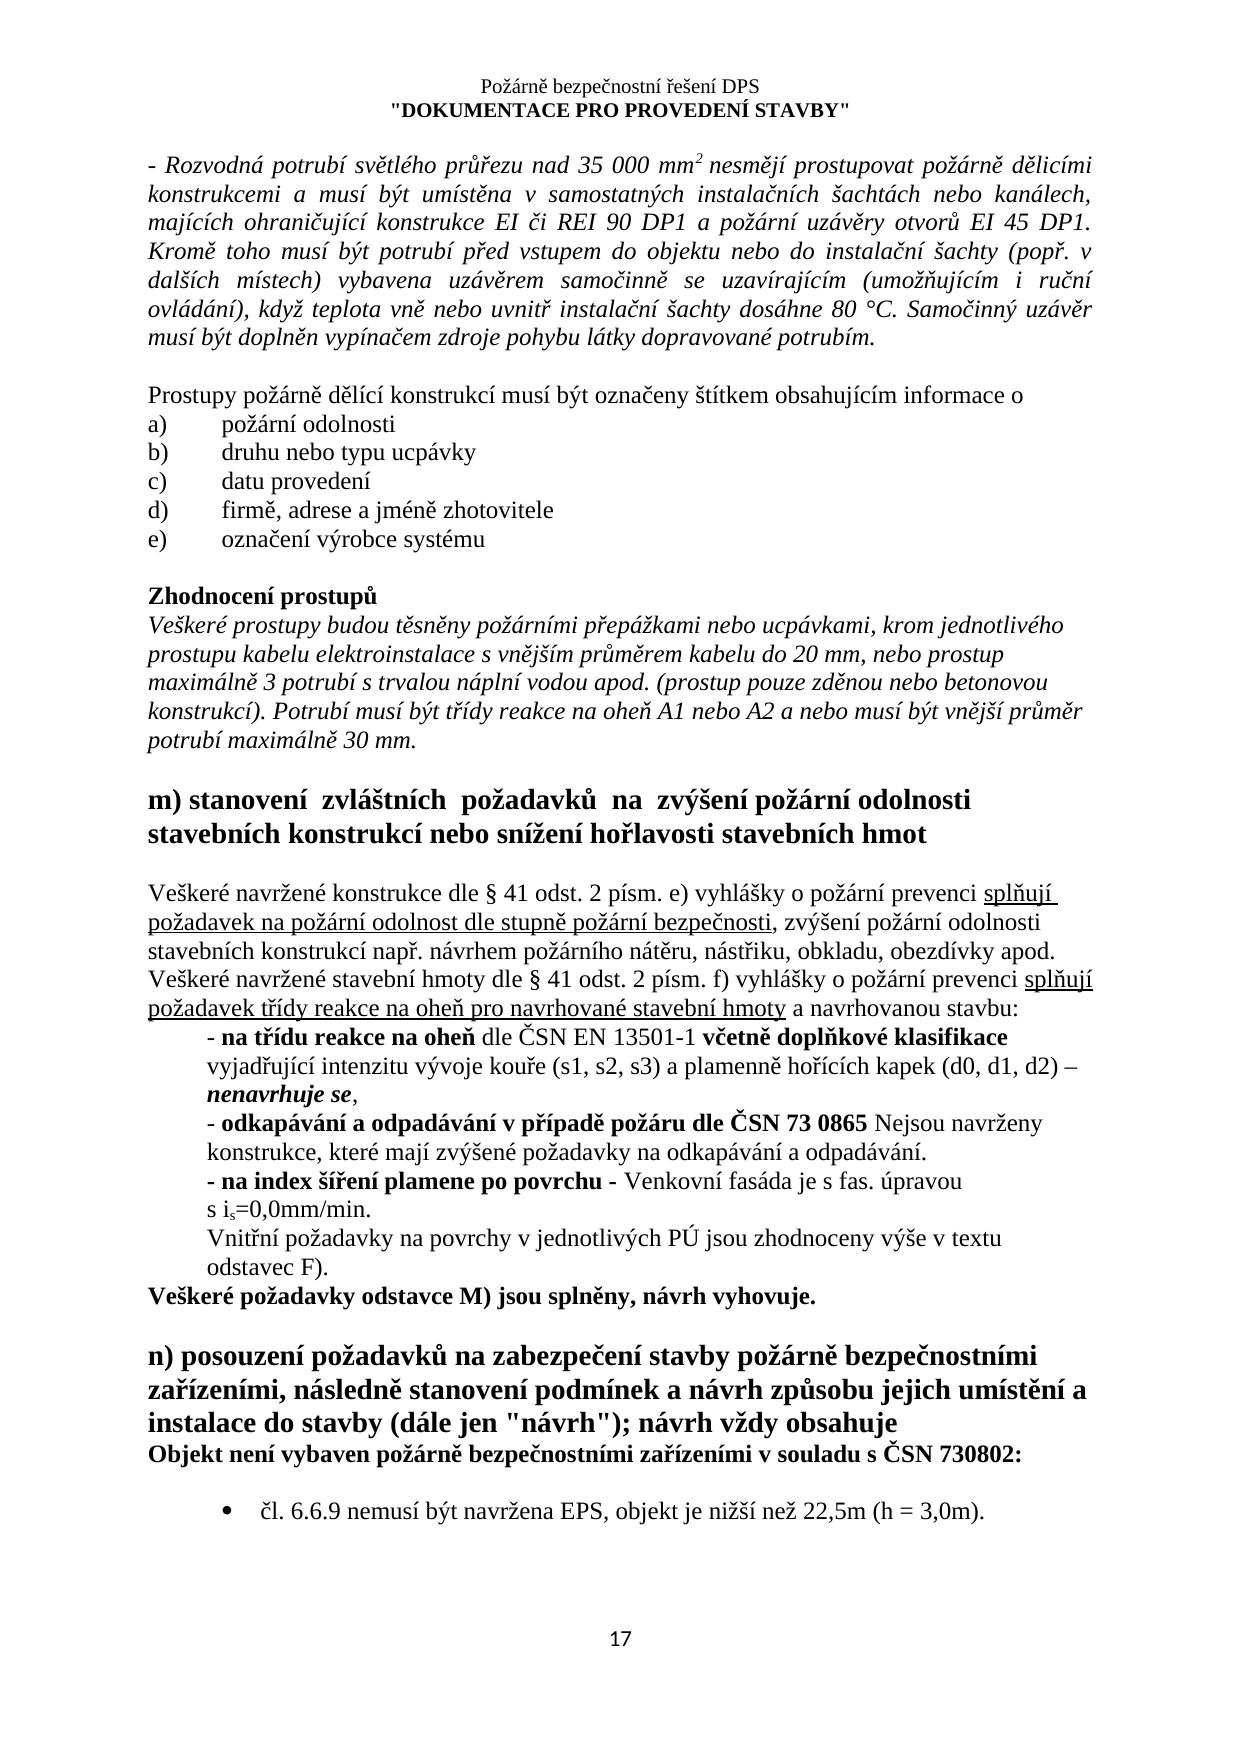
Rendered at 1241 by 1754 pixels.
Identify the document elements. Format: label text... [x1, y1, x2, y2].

list čl. 6.6.9 nemusí být navržena EPS, objekt je nižší než 22,5m (h = 3,0m). [223, 1496, 1093, 1525]
text - na index šíření plamene po povrchu - Venkovní fasáda je s fas. úpravou s is=0,0mm/min. [207, 1166, 1093, 1223]
text d) firmě, adrese a jméně zhotovitele [148, 495, 1093, 524]
text c) datu provedení [148, 466, 1093, 495]
text - na třídu reakce na oheň dle ČSN EN 13501-1 včetně doplňkové klasifikace vyjadřující intenzitu vývoje kouře (s1, s2, s3) a plamenně hořících kapek (d0, d1, d2) – nenavrhuje se, [207, 1022, 1093, 1108]
text Veškeré požadavky odstavce M) jsou splněny, návrh vyhovuje. [148, 1281, 1093, 1309]
text n) posouzení požadavků na zabezpečení stavby požárně bezpečnostními zařízeními, následně stanovení podmínek a návrh způsobu jejich umístění a instalace do stavby (dále jen "návrh"); návrh vždy obsahuje [148, 1338, 1093, 1439]
text - Rozvodná potrubí světlého průřezu nad 35 000 mm2 nesmějí prostupovat požárně dělicími konstrukcemi a musí být umístěna v samostatných instalačních šachtách nebo kanálech, majících ohraničující konstrukce EI či REI 90 DP1 a požární uzávěry otvorů EI 45 DP1. Kromě toho musí být potrubí před vstupem do objektu nebo do instalační šachty (popř. v dalších místech) vybavena uzávěrem samočinně se uzavírajícím (umožňujícím i ruční ovládání), když teplota vně nebo uvnitř instalační šachty dosáhne 80 °C. Samočinný uzávěr musí být doplněn vypínačem zdroje pohybu látky dopravované potrubím. [148, 150, 1093, 351]
text a) požární odolnosti [148, 409, 1093, 437]
text Vnitřní požadavky na povrchy v jednotlivých PÚ jsou zhodnoceny výše v textu odstavec F). [207, 1223, 1093, 1281]
text e) označení výrobce systému [148, 524, 1093, 552]
text - odkapávání a odpadávání v případě požáru dle ČSN 73 0865 Nejsou navrženy konstrukce, které mají zvýšené požadavky na odkapávání a odpadávání. [207, 1108, 1093, 1166]
text b) druhu nebo typu ucpávky [148, 437, 1093, 466]
text Veškeré navržené konstrukce dle § 41 odst. 2 písm. e) vyhlášky o požární prevenci splňují požadavek na požární odolnost dle stupně požární bezpečnosti, zvýšení požární odolnosti stavebních konstrukcí např. návrhem požárního nátěru, nástřiku, obkladu, obezdívky apod. Veškeré navržené stavební hmoty dle § 41 odst. 2 písm. f) vyhlášky o požární prevenci splňují požadavek třídy reakce na oheň pro navrhované stavební hmoty a navrhovanou stavbu: [148, 878, 1093, 1022]
text Prostupy požárně dělící konstrukcí musí být označeny štítkem obsahujícím informace o [148, 380, 1093, 409]
text Zhodnocení prostupů [148, 581, 1093, 610]
text Veškeré prostupy budou těsněny požárními přepážkami nebo ucpávkami, krom jednotlivého prostupu kabelu elektroinstalace s vnějším průměrem kabelu do 20 mm, nebo prostup maximálně 3 potrubí s trvalou náplní vodou apod. (prostup pouze zděnou nebo betonovou konstrukcí). Potrubí musí být třídy reakce na oheň A1 nebo A2 a nebo musí být vnější průměr potrubí maximálně 30 mm. [148, 610, 1093, 754]
text Objekt není vybaven požárně bezpečnostními zařízeními v souladu s ČSN 730802: [148, 1439, 1093, 1468]
text m) stanovení zvláštních požadavků na zvýšení požární odolnosti stavebních konstrukcí nebo snížení hořlavosti stavebních hmot [148, 782, 1093, 849]
